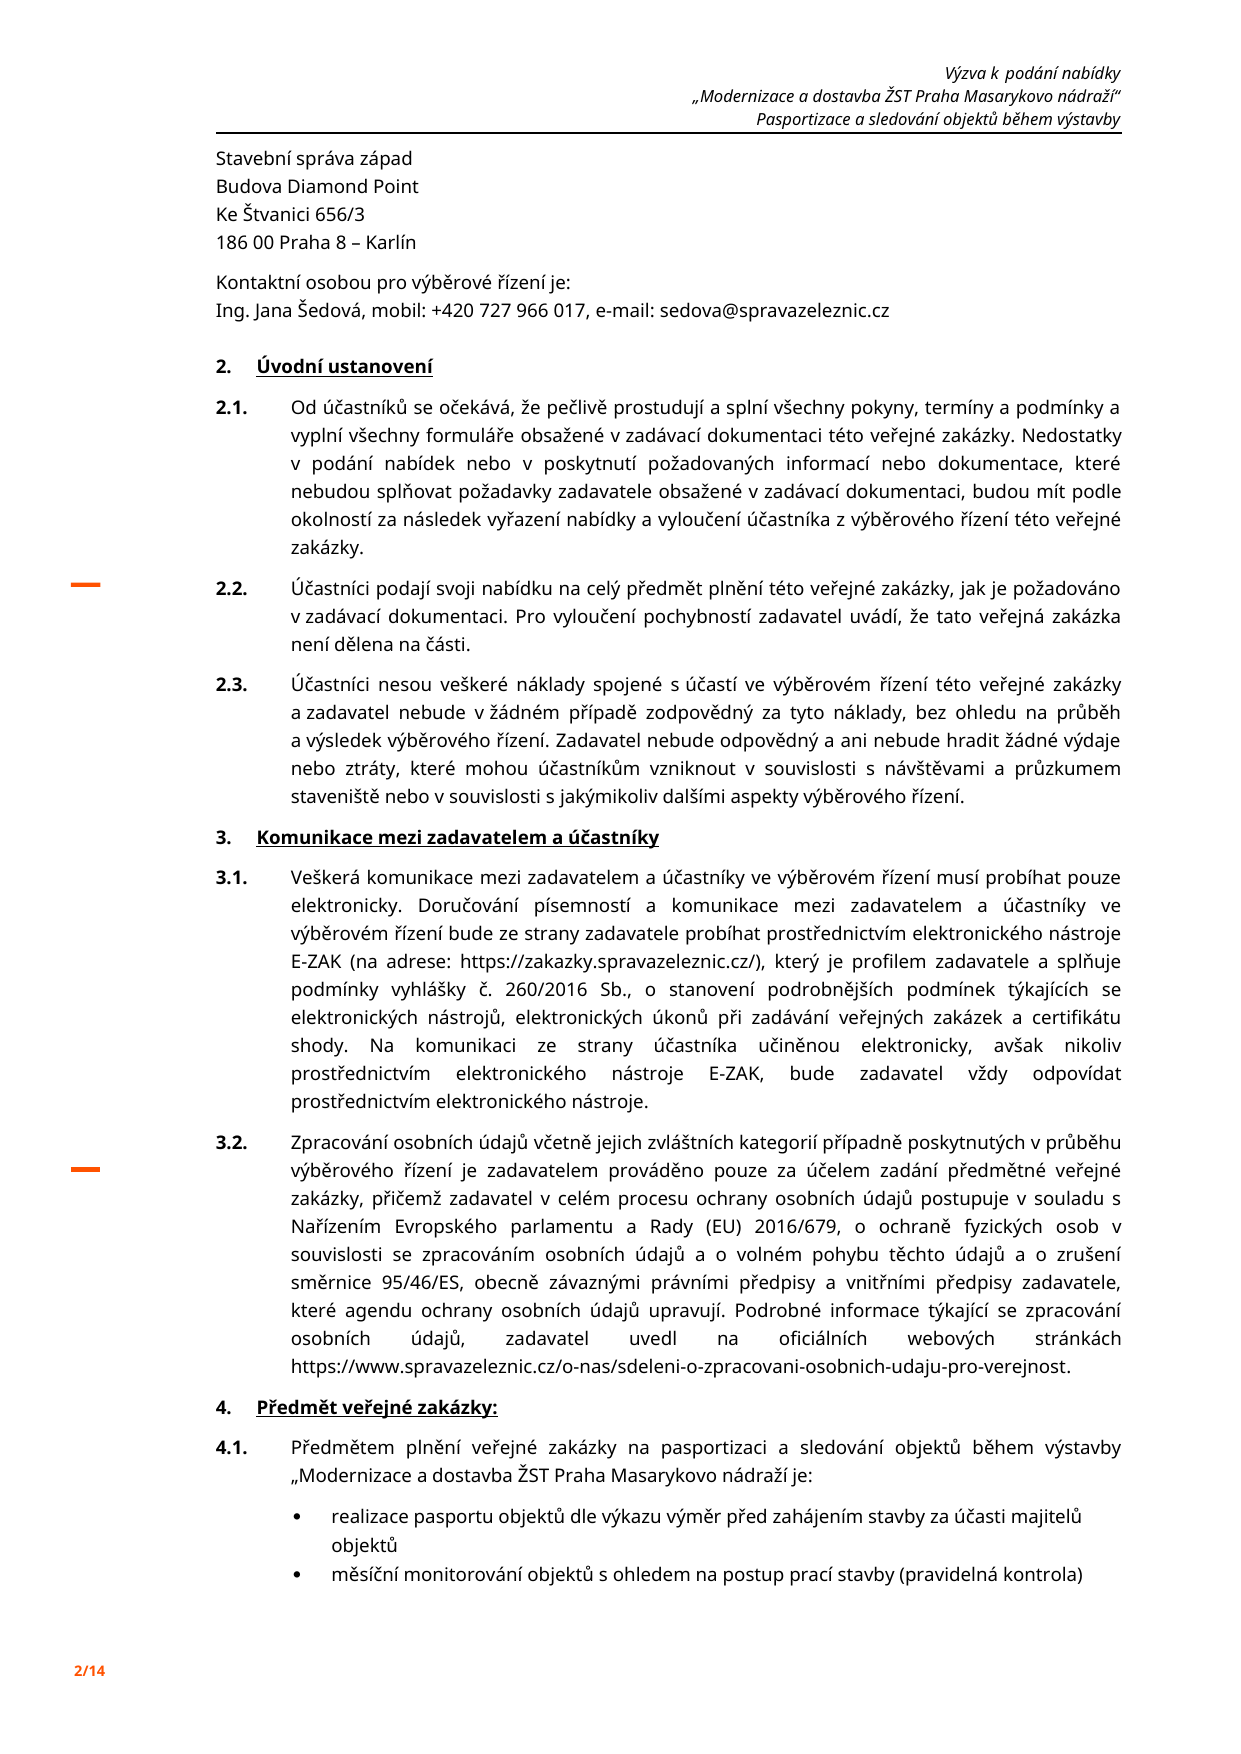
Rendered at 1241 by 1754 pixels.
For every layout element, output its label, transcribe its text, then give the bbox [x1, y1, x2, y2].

text Ke Štvanici 656/3 [216, 201, 1122, 227]
list Zpracování osobních údajů včetně jejich zvláštních kategorií případně poskytnutých v průběhu výběrového řízení je zadavatelem prováděno pouze za účelem zadání předmětné veřejné zakázky, přičemž zadavatel v celém procesu ochrany osobních údajů postupuje v souladu s Nařízením Evropského parlamentu a Rady (EU) 2016/679, o ochraně fyzických osob v souvislosti se zpracováním osobních údajů a o volném pohybu těchto údajů a o zrušení směrnice 95/46/ES, obecně závaznými právními předpisy a vnitřními předpisy zadavatele, které agendu ochrany osobních údajů upravují. Podrobné informace týkající se zpracování osobních údajů, zadavatel uvedl na oficiálních webových stránkách https://www.spravazeleznic.cz/o-nas/sdeleni-o-zpracovani-osobnich-udaju-pro-verejnost. [216, 1129, 1122, 1379]
list měsíční monitorování objektů s ohledem na postup prací stavby (pravidelná kontrola) [294, 1562, 1122, 1587]
list Předmět veřejné zakázky: [216, 1394, 1122, 1419]
list Účastníci podají svoji nabídku na celý předmět plnění této veřejné zakázky, jak je požadováno v zadávací dokumentaci. Pro vyloučení pochybností zadavatel uvádí, že tato veřejná zakázka není dělena na části. [216, 575, 1122, 656]
text Budova Diamond Point [216, 173, 1122, 199]
list Předmětem plnění veřejné zakázky na pasportizaci a sledování objektů během výstavby „Modernizace a dostavba ŽST Praha Masarykovo nádraží je: [216, 1434, 1122, 1488]
list Účastníci nesou veškeré náklady spojené s účastí ve výběrovém řízení této veřejné zakázky a zadavatel nebude v žádném případě zodpovědný za tyto náklady, bez ohledu na průběh a výsledek výběrového řízení. Zadavatel nebude odpovědný a ani nebude hradit žádné výdaje nebo ztráty, které mohou účastníkům vzniknout v souvislosti s návštěvami a průzkumem staveniště nebo v souvislosti s jakýmikoliv dalšími aspekty výběrového řízení. [216, 671, 1122, 809]
text Stavební správa západ [216, 145, 1122, 171]
text Ing. Jana Šedová, mobil: +420 727 966 017, e-mail: sedova@spravazeleznic.cz [216, 298, 1122, 323]
list realizace pasportu objektů dle výkazu výměr před zahájením stavby za účasti majitelů objektů [294, 1503, 1122, 1558]
list Veškerá komunikace mezi zadavatelem a účastníky ve výběrovém řízení musí probíhat pouze elektronicky. Doručování písemností a komunikace mezi zadavatelem a účastníky ve výběrovém řízení bude ze strany zadavatele probíhat prostřednictvím elektronického nástroje E-ZAK (na adrese: https://zakazky.spravazeleznic.cz/), který je profilem zadavatele a splňuje podmínky vyhlášky č. 260/2016 Sb., o stanovení podrobnějších podmínek týkajících se elektronických nástrojů, elektronických úkonů při zadávání veřejných zakázek a certifikátu shody. Na komunikaci ze strany účastníka učiněnou elektronicky, avšak nikoliv prostřednictvím elektronického nástroje E-ZAK, bude zadavatel vždy odpovídat prostřednictvím elektronického nástroje. [216, 864, 1122, 1114]
list Komunikace mezi zadavatelem a účastníky [216, 824, 1122, 849]
text 186 00 Praha 8 – Karlín [216, 229, 1122, 255]
text Kontaktní osobou pro výběrové řízení je: [216, 270, 1122, 295]
list Od účastníků se očekává, že pečlivě prostudují a splní všechny pokyny, termíny a podmínky a vyplní všechny formuláře obsažené v zadávací dokumentaci této veřejné zakázky. Nedostatky v podání nabídek nebo v poskytnutí požadovaných informací nebo dokumentace, které nebudou splňovat požadavky zadavatele obsažené v zadávací dokumentaci, budou mít podle okolností za následek vyřazení nabídky a vyloučení účastníka z výběrového řízení této veřejné zakázky. [216, 394, 1122, 560]
list Úvodní ustanovení [216, 354, 1122, 379]
